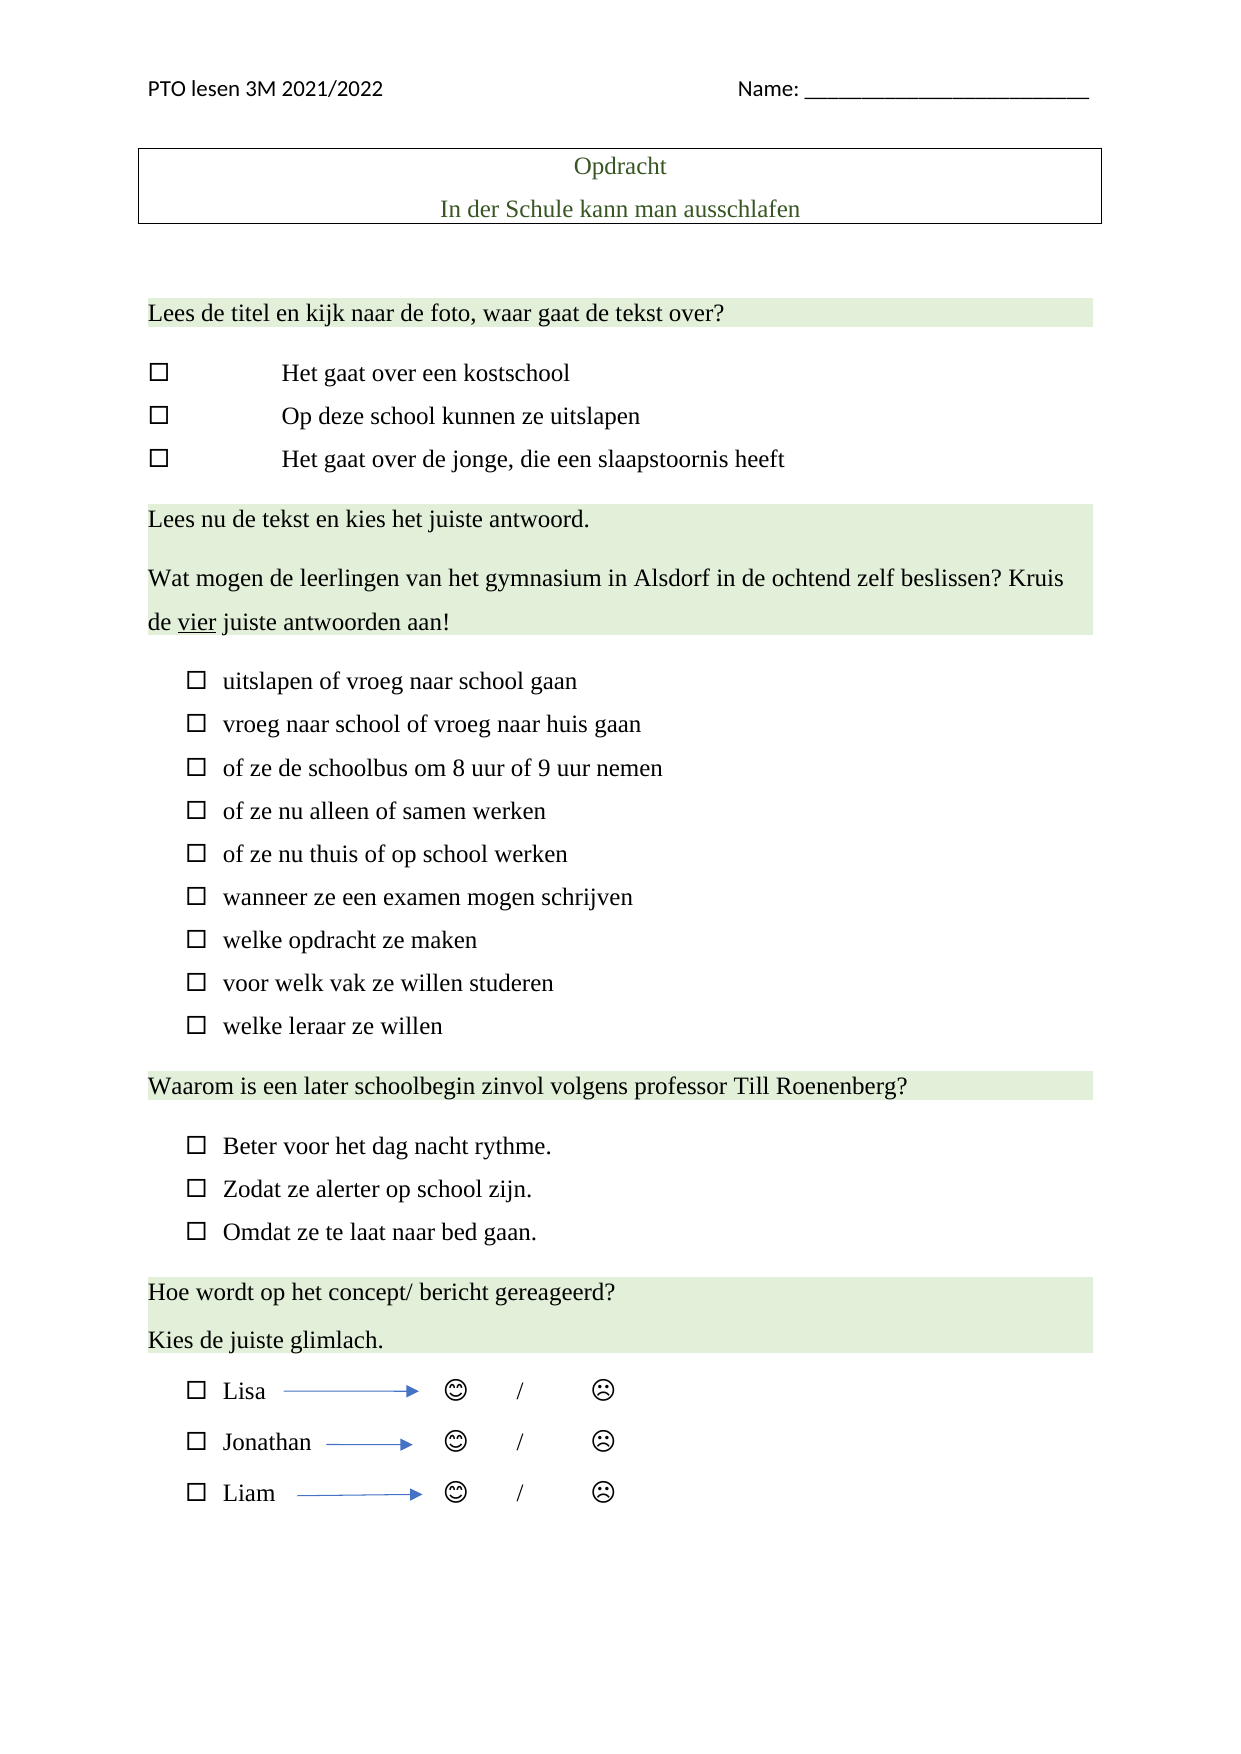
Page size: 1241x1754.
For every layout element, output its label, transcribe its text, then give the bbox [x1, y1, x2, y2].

list vroeg naar school of vroeg naar huis gaan [185, 709, 1093, 738]
list welke opdracht ze maken [185, 925, 1093, 954]
list Liam / [185, 1474, 1093, 1508]
list voor welk vak ze willen studeren [185, 968, 1093, 997]
list Omdat ze te laat naar bed gaan. [185, 1217, 1093, 1246]
text Lees de titel en kijk naar de foto, waar gaat de tekst over? [148, 298, 1093, 327]
list welke leraar ze willen [185, 1011, 1093, 1040]
list of ze de schoolbus om 8 uur of 9 uur nemen [185, 753, 1093, 781]
list wanneer ze een examen mogen schrijven [185, 882, 1093, 911]
text Opdracht [139, 149, 1101, 179]
text Wat mogen de leerlingen van het gymnasium in Alsdorf in de ochtend zelf beslissen? Kruis de vier juiste antwoorden aan! [148, 563, 1093, 635]
list Jonathan / [185, 1423, 1093, 1457]
text Hoe wordt op het concept/ bericht gereageerd? [148, 1277, 1093, 1306]
text Kies de juiste glimlach. [148, 1325, 1093, 1353]
list Lisa / [185, 1372, 1093, 1406]
text Waarom is een later schoolbegin zinvol volgens professor Till Roenenberg? [148, 1071, 1093, 1100]
text Lees nu de tekst en kies het juiste antwoord. [148, 504, 1093, 532]
list Het gaat over een kostschool [148, 358, 1093, 386]
text In der Schule kann man ausschlafen [139, 191, 1101, 223]
list Het gaat over de jonge, die een slaapstoornis heeft [148, 444, 1093, 473]
list Op deze school kunnen ze uitslapen [148, 401, 1093, 429]
list uitslapen of vroeg naar school gaan [185, 666, 1093, 695]
list of ze nu thuis of op school werken [185, 839, 1093, 868]
list Beter voor het dag nacht rythme. [185, 1131, 1093, 1160]
list of ze nu alleen of samen werken [185, 796, 1093, 824]
list Zodat ze alerter op school zijn. [185, 1174, 1093, 1203]
